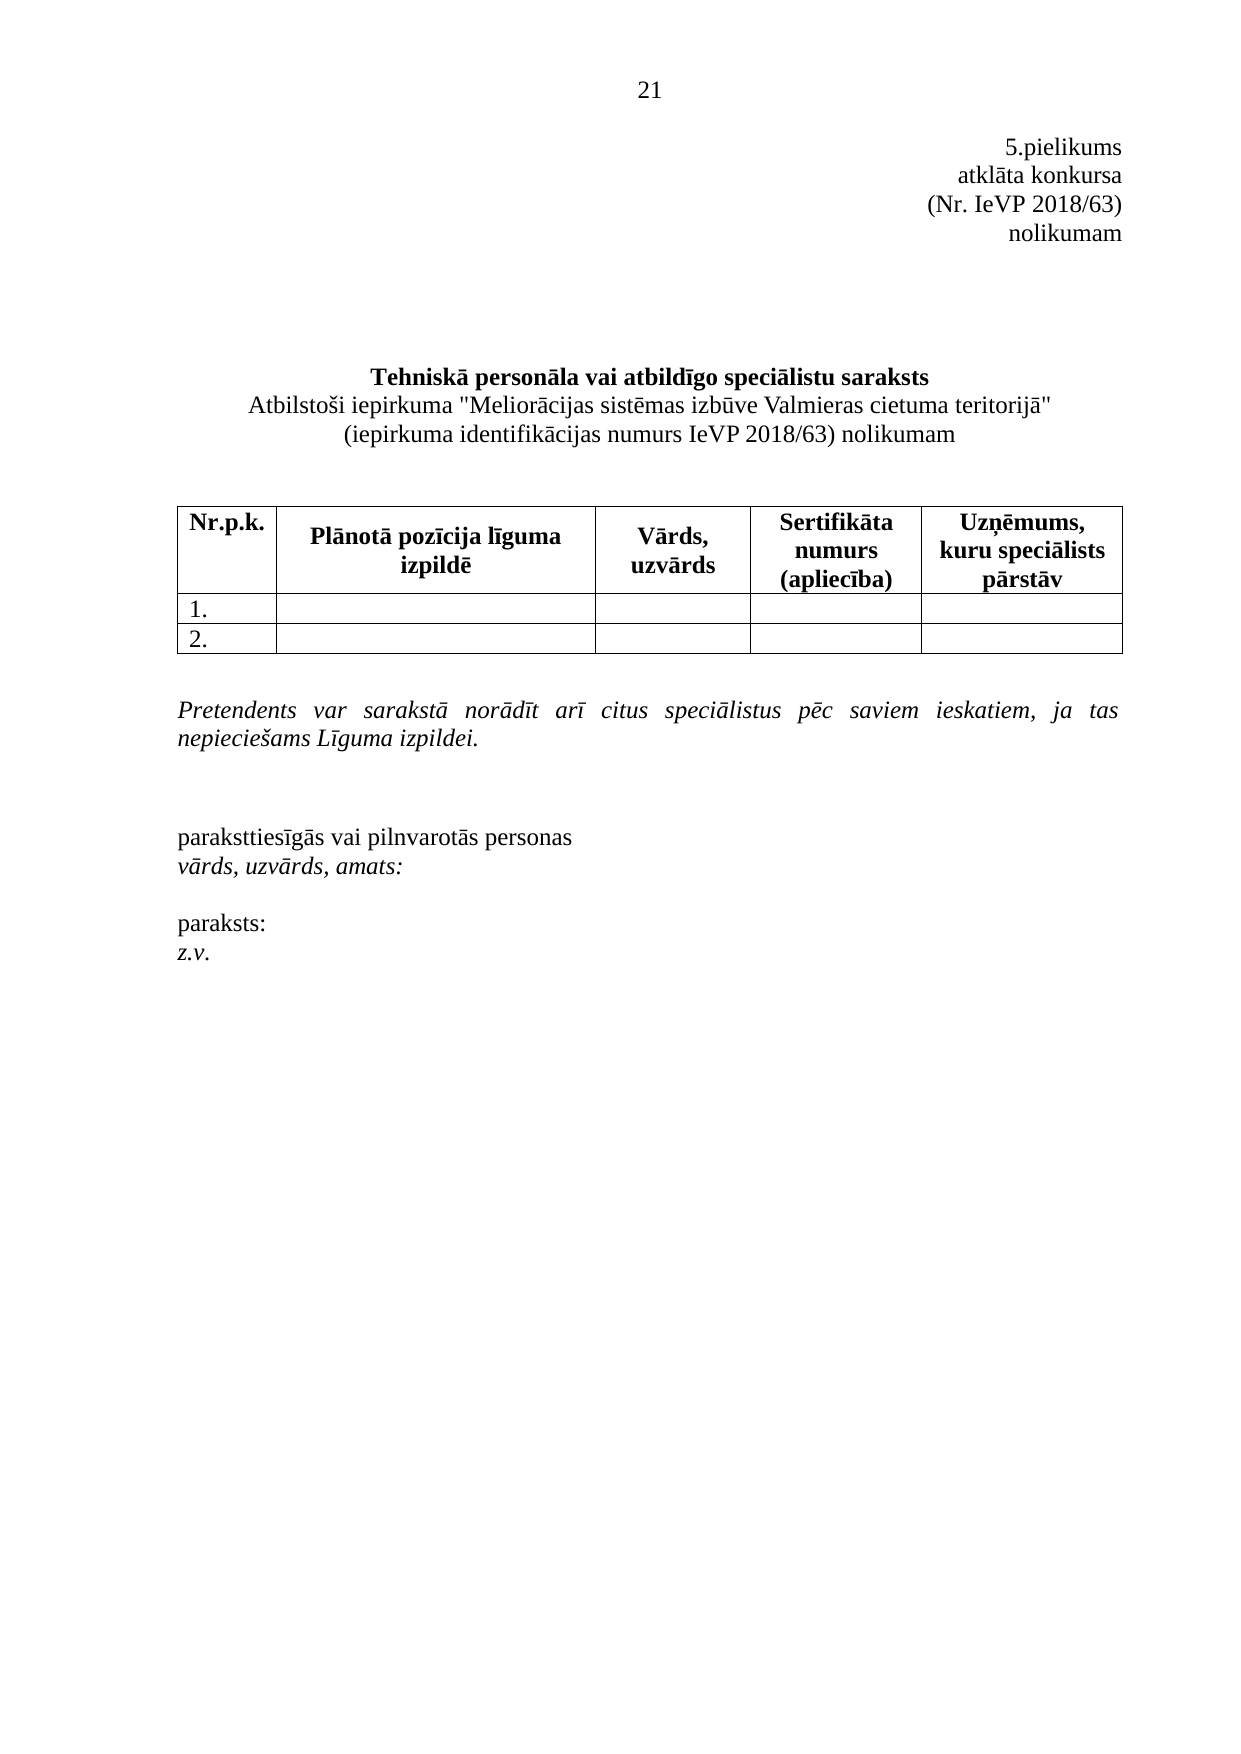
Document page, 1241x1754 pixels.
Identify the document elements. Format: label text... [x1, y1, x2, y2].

text nolikumam [177, 218, 1122, 247]
text z.v. [177, 937, 1122, 966]
table_header Plānotā pozīcija līguma izpildē tfiks Pretendents [277, 507, 595, 593]
text (iepirkuma identifikācijas numurs IeVP 2018/63) nolikumam [177, 419, 1122, 448]
text (Nr. IeVP 2018/63) [177, 189, 1122, 218]
table_cell [277, 624, 595, 652]
table_cell [751, 624, 921, 652]
table_header Nr.p.k. [178, 507, 276, 593]
text Pretendents var sarakstā norādīt arī citus speciālistus pēc saviem ieskatiem, ja tas nepieciešams Līguma izpildei. [177, 695, 1122, 752]
list 5.pielikums [252, 132, 1122, 161]
table_header Uzņēmums, kuru speciālists pārstāv [922, 507, 1122, 593]
table_cell [596, 624, 750, 652]
table_cell [277, 594, 595, 623]
text Tehniskā personāla vai atbildīgo speciālistu saraksts [177, 362, 1122, 391]
table_cell [922, 624, 1122, 652]
text paraksttiesīgās vai pilnvarotās personas [177, 822, 1122, 851]
text vārds, uzvārds, amats: [177, 851, 1122, 880]
table_cell 1. [178, 594, 276, 623]
table_cell 2. [178, 624, 276, 652]
table_cell [751, 594, 921, 623]
table_header Sertifikāta numurs (apliecība) [751, 507, 921, 593]
table_cell [596, 594, 750, 623]
table_header Vārds, uzvārds [596, 507, 750, 593]
text Atbilstoši iepirkuma "Meliorācijas sistēmas izbūve Valmieras cietuma teritorijā" [177, 391, 1122, 419]
table_cell [922, 594, 1122, 623]
text atklāta konkursa [177, 161, 1122, 189]
text paraksts: [177, 908, 1122, 937]
